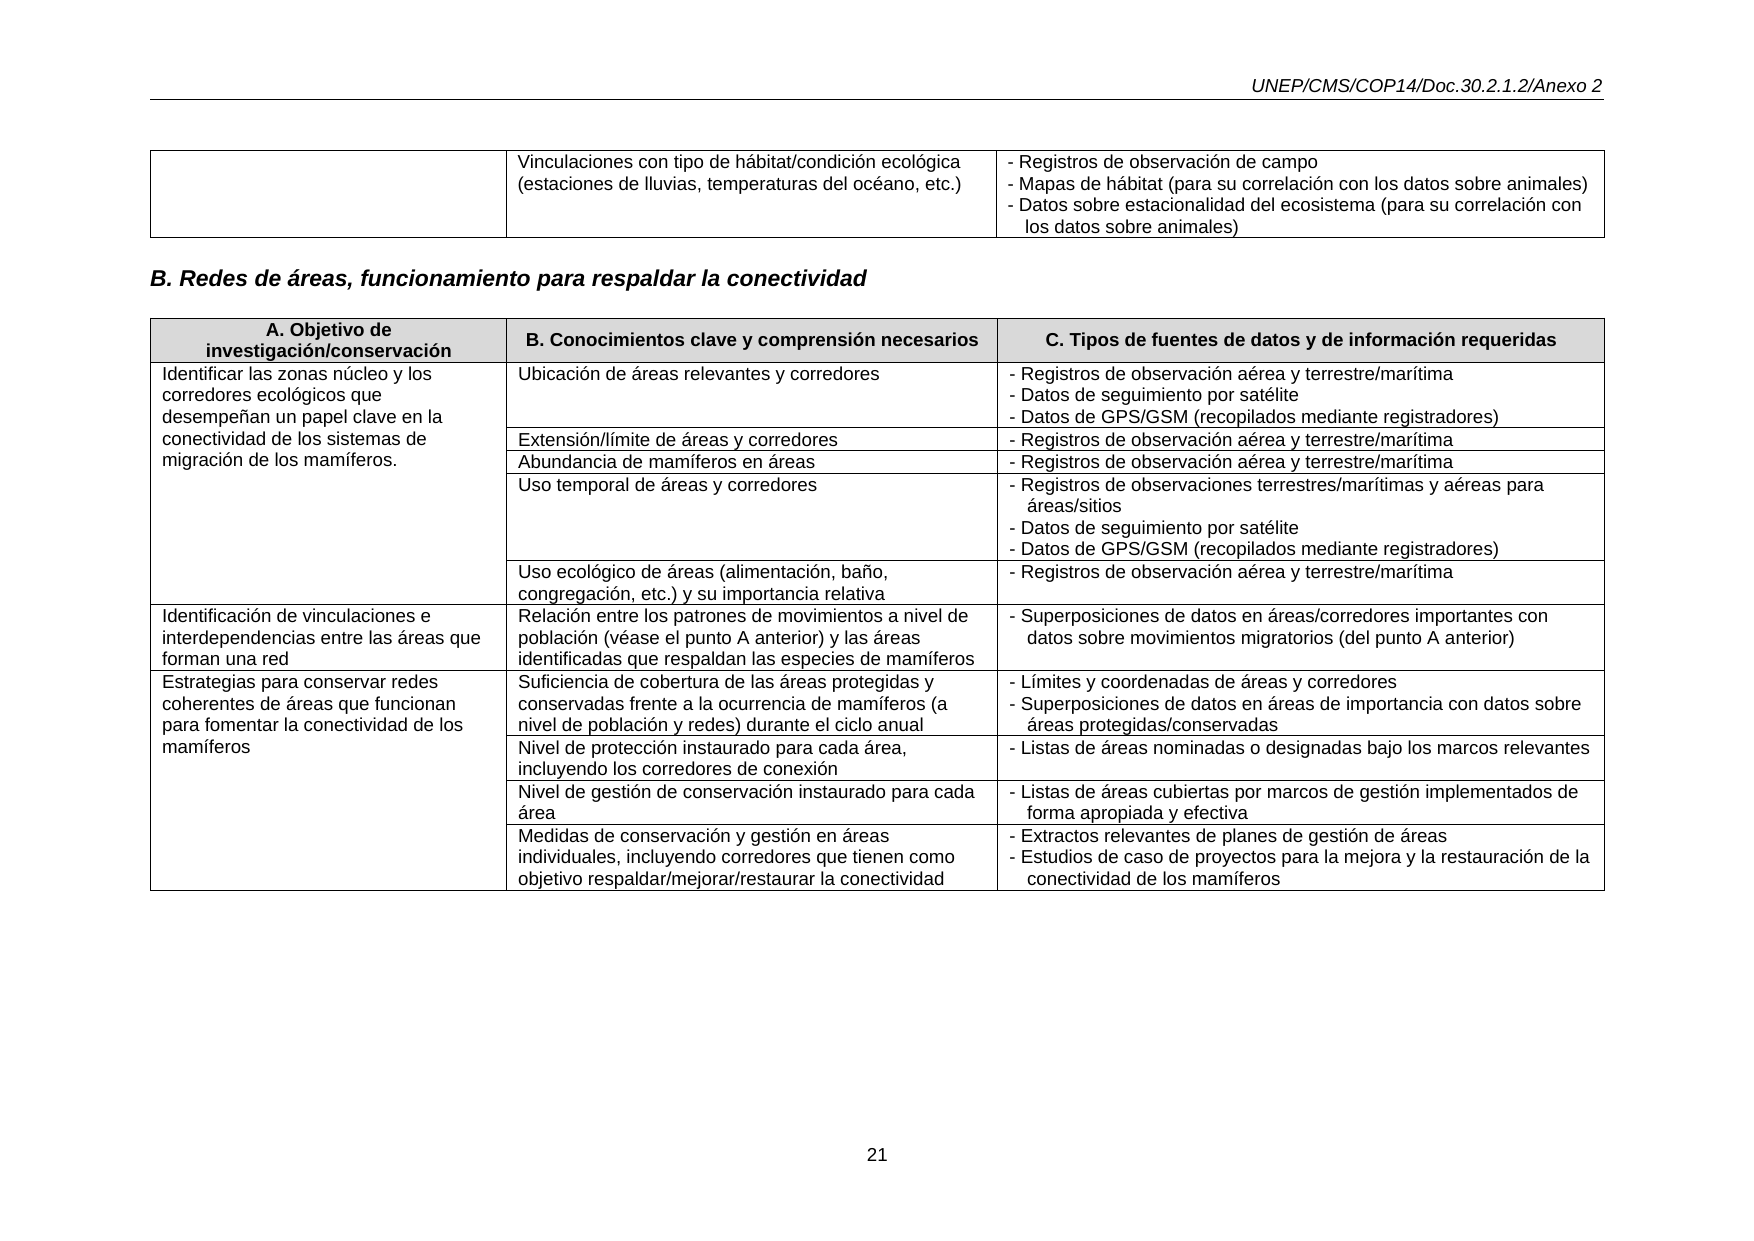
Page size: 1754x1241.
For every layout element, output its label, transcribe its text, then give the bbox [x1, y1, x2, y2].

table_cell - Registros de observación aérea y terrestre/marítima [998, 561, 1604, 604]
table_cell - Superposiciones de datos en áreas/corredores importantes con datos sobre movimientos migratorios (del punto A anterior) [998, 605, 1604, 670]
table_cell Abundancia de mamíferos en áreas [507, 451, 997, 472]
table_cell Uso temporal de áreas y corredores [507, 474, 997, 560]
table_cell Nivel de gestión de conservación instaurado para cada área [507, 781, 997, 824]
table_cell - Registros de observación aérea y terrestre/marítima [998, 428, 1604, 450]
table_cell Vinculaciones con tipo de hábitat/condición ecológica (estaciones de lluvias, temperaturas del océano, etc.) [507, 151, 996, 237]
table_cell - Extractos relevantes de planes de gestión de áreas - Estudios de caso de proyectos para la mejora y la restauración de la conectividad de los mamíferos [998, 825, 1604, 889]
table_cell Identificación de vinculaciones e interdependencias entre las áreas que forman una red [151, 605, 506, 670]
table_cell - Registros de observación de campo - Mapas de hábitat (para su correlación con los datos sobre animales) - Datos sobre estacionalidad del ecosistema (para su correlación con los datos sobre animales) [997, 151, 1604, 237]
table_header B. Conocimientos clave y comprensión necesarios [507, 319, 997, 362]
table_cell Uso ecológico de áreas (alimentación, baño, congregación, etc.) y su importancia relativa [507, 561, 997, 604]
table_cell - Registros de observación aérea y terrestre/marítima - Datos de seguimiento por satélite - Datos de GPS/GSM (recopilados mediante registradores) [998, 363, 1604, 427]
table_cell - Listas de áreas nominadas o designadas bajo los marcos relevantes [998, 736, 1604, 779]
table_cell Relación entre los patrones de movimientos a nivel de población (véase el punto A anterior) y las áreas identificadas que respaldan las especies de mamíferos [507, 605, 997, 670]
table_cell Identificar las zonas núcleo y los corredores ecológicos que desempeñan un papel clave en la conectividad de los sistemas de migración de los mamíferos. [151, 363, 506, 604]
table_cell Medidas de conservación y gestión en áreas individuales, incluyendo corredores que tienen como objetivo respaldar/mejorar/restaurar la conectividad [507, 825, 997, 889]
table_cell - Registros de observación aérea y terrestre/marítima [998, 451, 1604, 472]
table_cell Estrategias para conservar redes coherentes de áreas que funcionan para fomentar la conectividad de los mamíferos [151, 671, 506, 889]
table_cell Extensión/límite de áreas y corredores [507, 428, 997, 450]
table_header C. Tipos de fuentes de datos y de información requeridas [998, 319, 1604, 362]
table_cell Ubicación de áreas relevantes y corredores [507, 363, 997, 427]
text B. Redes de áreas, funcionamiento para respaldar la conectividad [150, 265, 1604, 291]
table_cell Nivel de protección instaurado para cada área, incluyendo los corredores de conexión [507, 736, 997, 779]
table_cell - Límites y coordenadas de áreas y corredores - Superposiciones de datos en áreas de importancia con datos sobre áreas protegidas/conservadas [998, 671, 1604, 735]
table_cell Suficiencia de cobertura de las áreas protegidas y conservadas frente a la ocurrencia de mamíferos (a nivel de población y redes) durante el ciclo anual [507, 671, 997, 735]
table_header A. Objetivo de investigación/conservación [151, 319, 506, 362]
table_cell - Registros de observaciones terrestres/marítimas y aéreas para áreas/sitios - Datos de seguimiento por satélite - Datos de GPS/GSM (recopilados mediante registradores) [998, 474, 1604, 560]
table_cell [151, 151, 506, 237]
table_cell - Listas de áreas cubiertas por marcos de gestión implementados de forma apropiada y efectiva [998, 781, 1604, 824]
